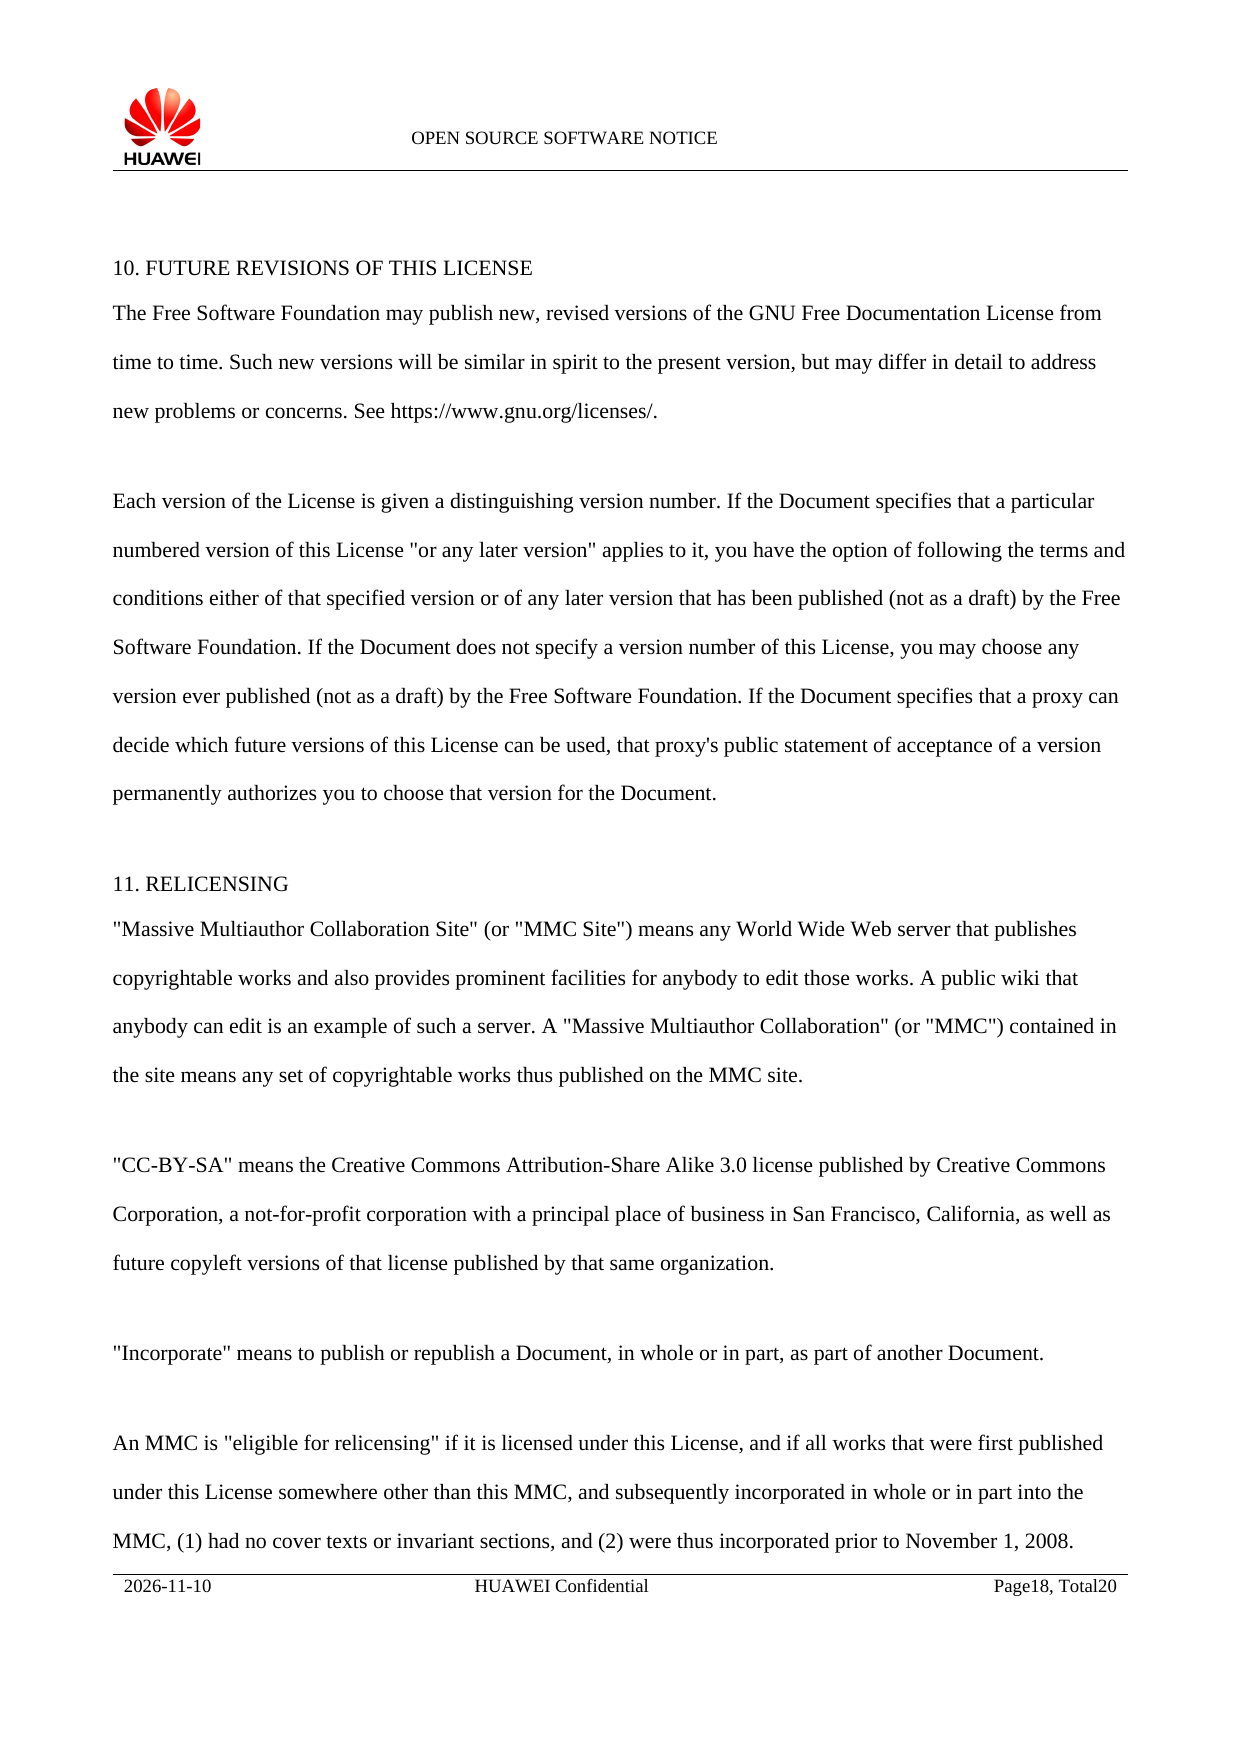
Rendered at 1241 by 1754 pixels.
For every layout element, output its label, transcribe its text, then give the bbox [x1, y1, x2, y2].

text An MMC is "eligible for relicensing" if it is licensed under this License, and if all works that were first published under this License somewhere other than this MMC, and subsequently incorporated in whole or in part into the MMC, (1) had no cover texts or invariant sections, and (2) were thus incorporated prior to November 1, 2008. [112, 1426, 1128, 1556]
picture [124, 88, 201, 165]
text The Free Software Foundation may publish new, revised versions of the GNU Free Documentation License from time to time. Such new versions will be similar in spirit to the present version, but may differ in detail to address new problems or concerns. See https://www.gnu.org/licenses/. [112, 297, 1128, 427]
text Each version of the License is given a distinguishing version number. If the Document specifies that a particular numbered version of this License "or any later version" applies to it, you have the option of following the terms and conditions either of that specified version or of any later version that has been published (not as a draft) by the Free Software Foundation. If the Document does not specify a version number of this License, you may choose any version ever published (not as a draft) by the Free Software Foundation. If the Document specifies that a proxy can decide which future versions of this License can be used, that proxy's public statement of acceptance of a version permanently authorizes you to choose that version for the Document. [112, 484, 1128, 809]
text 10. FUTURE REVISIONS OF THIS LICENSE [112, 251, 1128, 284]
text "CC-BY-SA" means the Creative Commons Attribution-Share Alike 3.0 license published by Creative Commons Corporation, a not-for-profit corporation with a principal place of business in San Francisco, California, as well as future copyleft versions of that license published by that same organization. [112, 1148, 1128, 1278]
text "Incorporate" means to publish or republish a Document, in whole or in part, as part of another Document. [112, 1336, 1128, 1369]
text "Massive Multiauthor Collaboration Site" (or "MMC Site") means any World Wide Web server that publishes copyrightable works and also provides prominent facilities for anybody to edit those works. A public wiki that anybody can edit is an example of such a server. A "Massive Multiauthor Collaboration" (or "MMC") contained in the site means any set of copyrightable works thus published on the MMC site. [112, 912, 1128, 1091]
text 11. RELICENSING [112, 867, 1128, 899]
